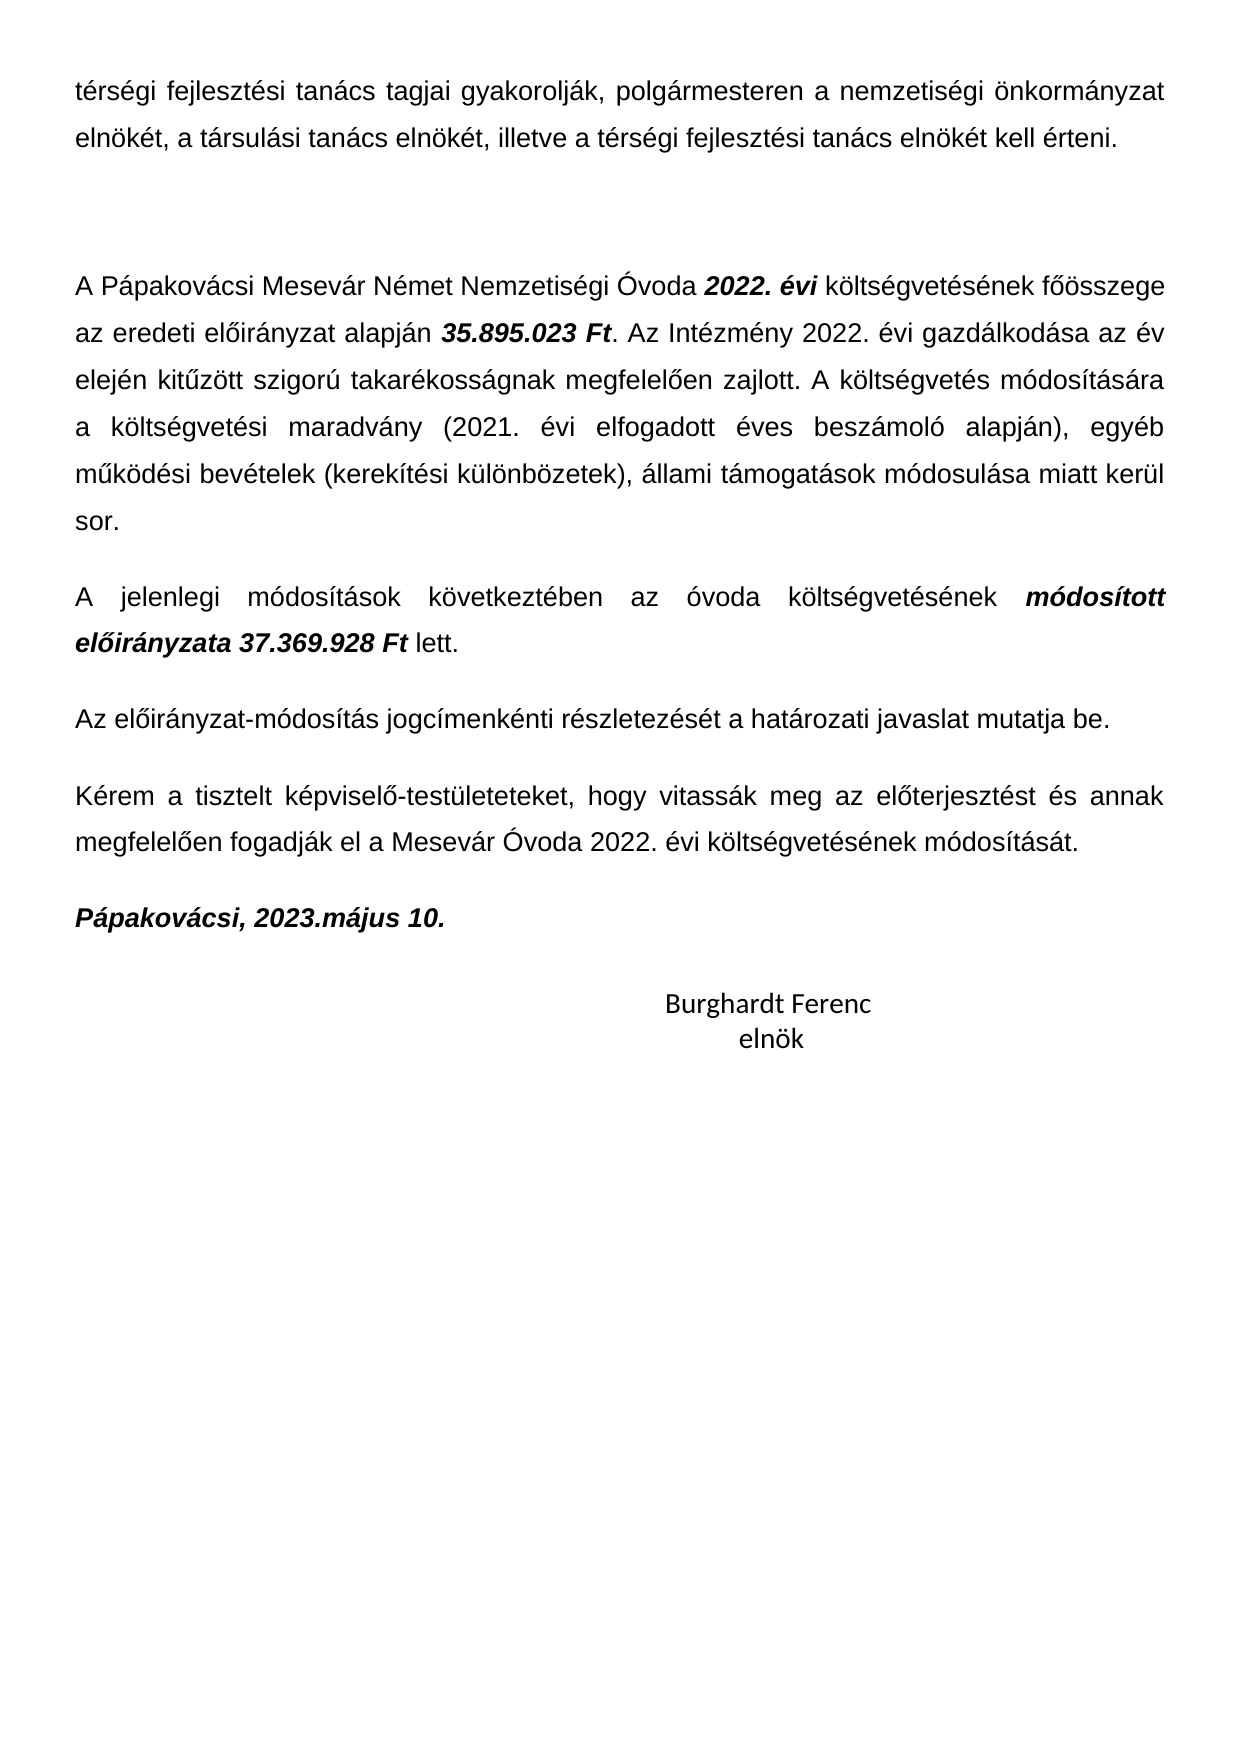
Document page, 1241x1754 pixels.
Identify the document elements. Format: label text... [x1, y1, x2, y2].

text Kérem a tisztelt képviselő-testületeteket, hogy vitassák meg az előterjesztést és annak megfelelően fogadják el a Mesevár Óvoda 2022. évi költségvetésének módosítását. [75, 779, 1165, 858]
text elnök [665, 1021, 1165, 1056]
text Pápakovácsi, 2023.május 10. [75, 902, 1165, 934]
text Az előirányzat-módosítás jogcímenkénti részletezését a határozati javaslat mutatja be. [75, 703, 1165, 735]
text A jelenlegi módosítások következtében az óvoda költségvetésének módosított előirányzata 37.369.928 Ft lett. [75, 581, 1165, 659]
text Burghardt Ferenc [591, 985, 1165, 1021]
text A Pápakovácsi Mesevár Német Nemzetiségi Óvoda 2022. évi költségvetésének főösszege az eredeti előirányzat alapján 35.895.023 Ft. Az Intézmény 2022. évi gazdálkodása az év elején kitűzött szigorú takarékosságnak megfelelően zajlott. A költségvetés módosítására a költségvetési maradvány (2021. évi elfogadott éves beszámoló alapján), egyéb működési bevételek (kerekítési különbözetek), állami támogatások módosulása miatt kerül sor. [75, 270, 1165, 536]
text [75, 75, 1165, 153]
